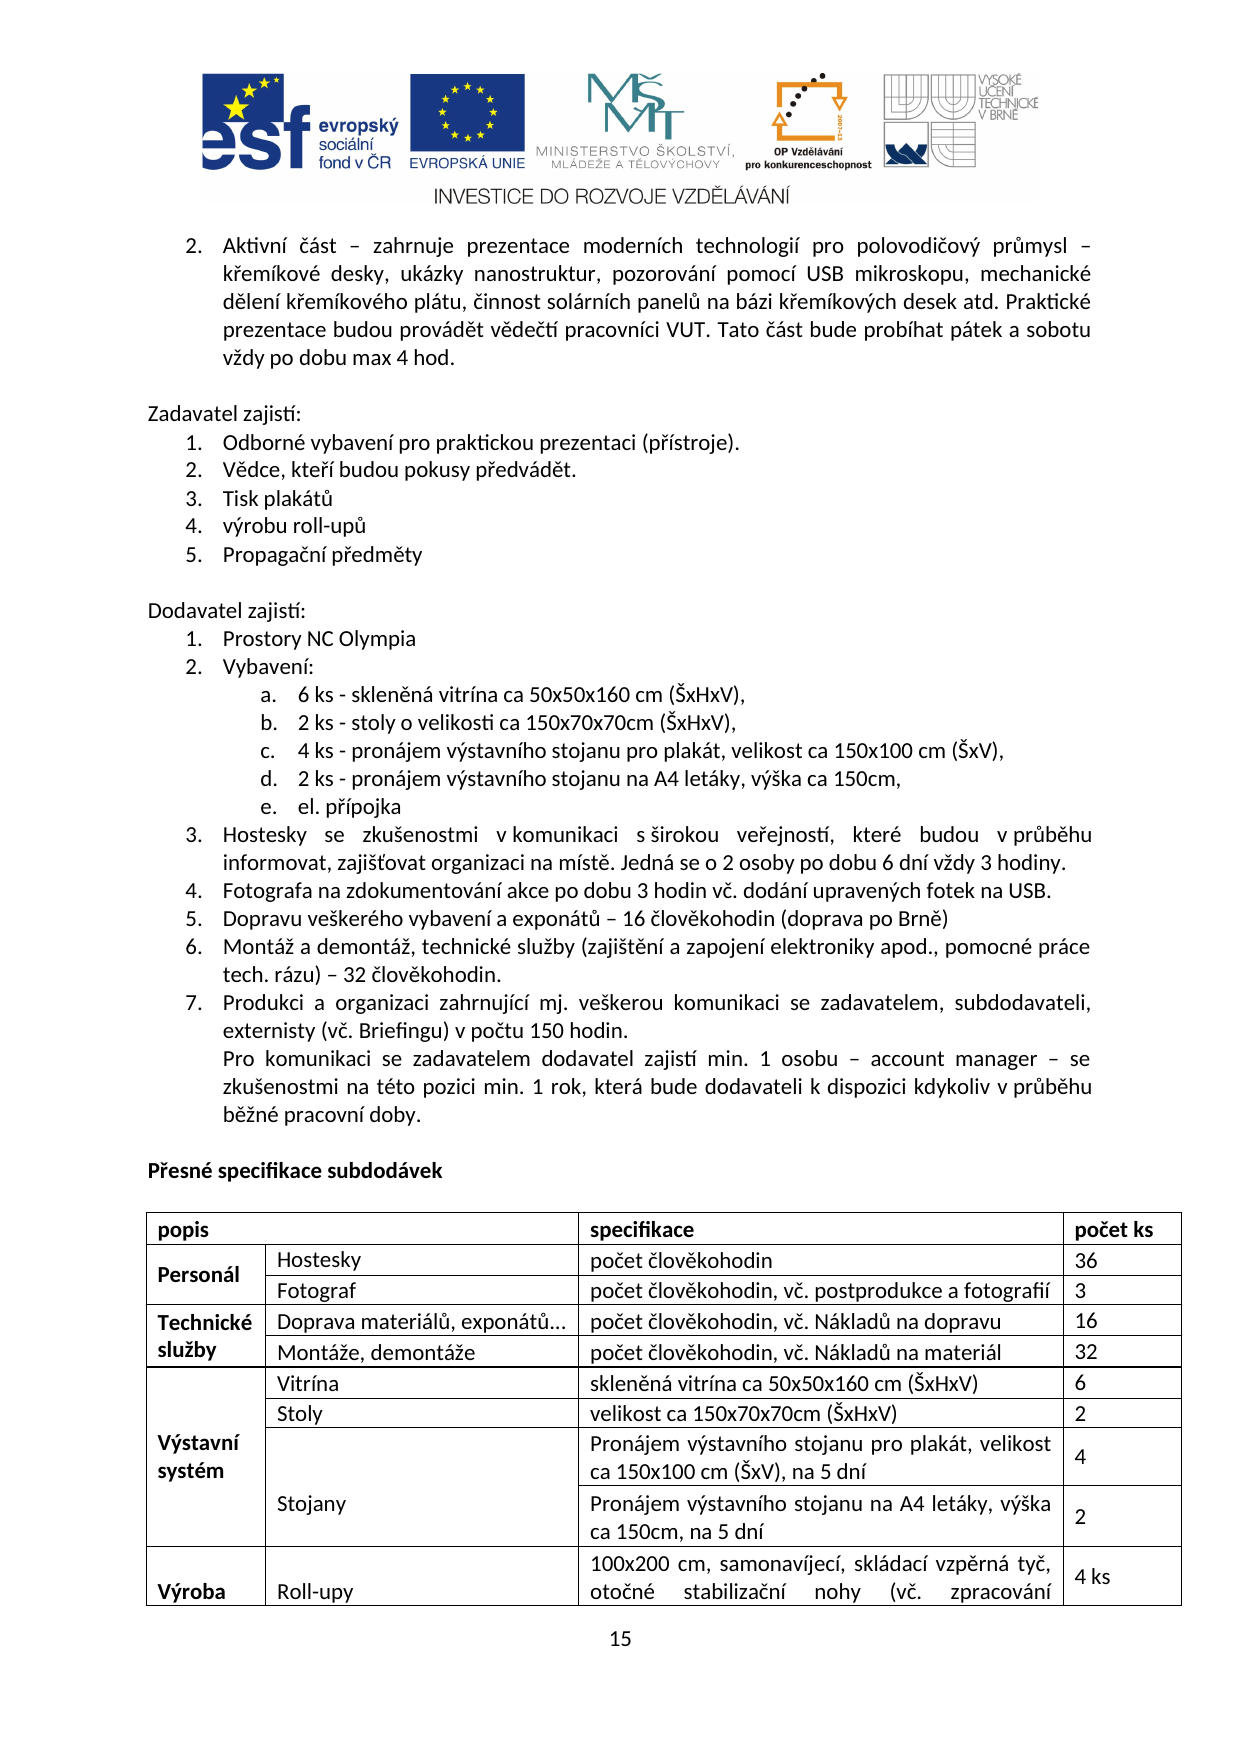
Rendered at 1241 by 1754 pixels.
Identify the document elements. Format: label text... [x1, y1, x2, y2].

table_cell 36 [1064, 1245, 1181, 1275]
text Přesné specifikace subdodávek [148, 1156, 1093, 1184]
table_cell počet člověkohodin, vč. Nákladů na materiál [579, 1336, 1063, 1366]
list Hostesky se zkušenostmi v komunikaci s širokou veřejností, které budou v průběhu informovat, zajišťovat organizaci na místě. Jedná se o 2 osoby po dobu 6 dní vždy 3 hodiny. [185, 820, 1093, 876]
table_header počet ks [1064, 1213, 1181, 1243]
list Produkci a organizaci zahrnující mj. veškerou komunikaci se zadavatelem, subdodavateli, externisty (vč. Briefingu) v počtu 150 hodin. Pro komunikaci se zadavatelem dodavatel zajistí min. 1 osobu – account manager – se zkušenostmi na této pozici min. 1 rok, která bude dodavateli k dispozici kdykoliv v průběhu běžné pracovní doby. [185, 988, 1093, 1128]
list 2 ks - pronájem výstavního stojanu na A4 letáky, výška ca 150cm, [260, 764, 1093, 792]
table_cell Technické služby [147, 1305, 265, 1366]
table_header popis [147, 1213, 578, 1243]
table_cell Pronájem výstavního stojanu pro plakát, velikost ca 150x100 cm (ŠxV), na 5 dní [579, 1428, 1063, 1485]
list 2 ks - stoly o velikosti ca 150x70x70cm (ŠxHxV), [260, 708, 1093, 736]
table_cell Pronájem výstavního stojanu na A4 letáky, výška ca 150cm, na 5 dní [579, 1486, 1063, 1546]
table_cell 2 [1064, 1486, 1181, 1546]
table_cell Hostesky [266, 1245, 578, 1275]
table_cell počet člověkohodin, vč. Nákladů na dopravu [579, 1305, 1063, 1335]
table_cell počet člověkohodin [579, 1245, 1063, 1275]
table_cell 16 [1064, 1305, 1181, 1335]
list Dopravu veškerého vybavení a exponátů – 16 člověkohodin (doprava po Brně) [185, 904, 1093, 932]
table_cell Výroba [147, 1547, 265, 1605]
list Vědce, kteří budou pokusy předvádět. [185, 456, 1093, 484]
list 4 ks - pronájem výstavního stojanu pro plakát, velikost ca 150x100 cm (ŠxV), [260, 736, 1093, 764]
table_cell Doprava materiálů, exponátů... [266, 1305, 578, 1335]
list 6 ks - skleněná vitrína ca 50x50x160 cm (ŠxHxV), [260, 680, 1093, 708]
table_cell 4 [1064, 1428, 1181, 1485]
table_cell velikost ca 150x70x70cm (ŠxHxV) [579, 1399, 1063, 1427]
table_cell 4 ks [1064, 1547, 1181, 1605]
table_cell Roll-upy [266, 1547, 578, 1605]
text Zadavatel zajistí: [148, 399, 1093, 428]
table_cell Vitrína [266, 1368, 578, 1398]
list Odborné vybavení pro praktickou prezentaci (přístroje). [185, 428, 1093, 456]
list Tisk plakátů [185, 484, 1093, 512]
text Dodavatel zajistí: [148, 596, 1093, 624]
table_cell počet člověkohodin, vč. postprodukce a fotografií [579, 1276, 1063, 1304]
table_cell Montáže, demontáže [266, 1336, 578, 1366]
table_cell 32 [1064, 1336, 1181, 1366]
table_cell 3 [1064, 1276, 1181, 1304]
list Propagační předměty [185, 540, 1093, 568]
picture [202, 73, 1039, 204]
table_cell 6 [1064, 1368, 1181, 1398]
table_cell skleněná vitrína ca 50x50x160 cm (ŠxHxV) [579, 1368, 1063, 1398]
list el. přípojka [260, 792, 1093, 820]
table_header specifikace [579, 1213, 1063, 1243]
list Aktivní část – zahrnuje prezentace moderních technologií pro polovodičový průmysl – křemíkové desky, ukázky nanostruktur, pozorování pomocí USB mikroskopu, mechanické dělení křemíkového plátu, činnost solárních panelů na bázi křemíkových desek atd. Praktické prezentace budou provádět vědečtí pracovníci VUT. Tato část bude probíhat pátek a sobotu vždy po dobu max 4 hod. [185, 231, 1093, 372]
table_cell Stoly [266, 1399, 578, 1427]
table_cell Personál [147, 1245, 265, 1304]
list Fotografa na zdokumentování akce po dobu 3 hodin vč. dodání upravených fotek na USB. [185, 876, 1093, 904]
table_cell 100x200 cm, samonavíjecí, skládací vzpěrná tyč, otočné stabilizační nohy (vč. zpracování grafického návrhu a potisku) [579, 1547, 1063, 1605]
table_cell Výstavní systém [147, 1368, 265, 1546]
list Vybavení: [185, 652, 1093, 680]
table_cell Fotograf [266, 1276, 578, 1304]
table_cell Stojany [266, 1428, 578, 1546]
list výrobu roll-upů [185, 512, 1093, 540]
list Montáž a demontáž, technické služby (zajištění a zapojení elektroniky apod., pomocné práce tech. rázu) – 32 člověkohodin. [185, 932, 1093, 988]
list Prostory NC Olympia [185, 624, 1093, 652]
table_cell 2 [1064, 1399, 1181, 1427]
